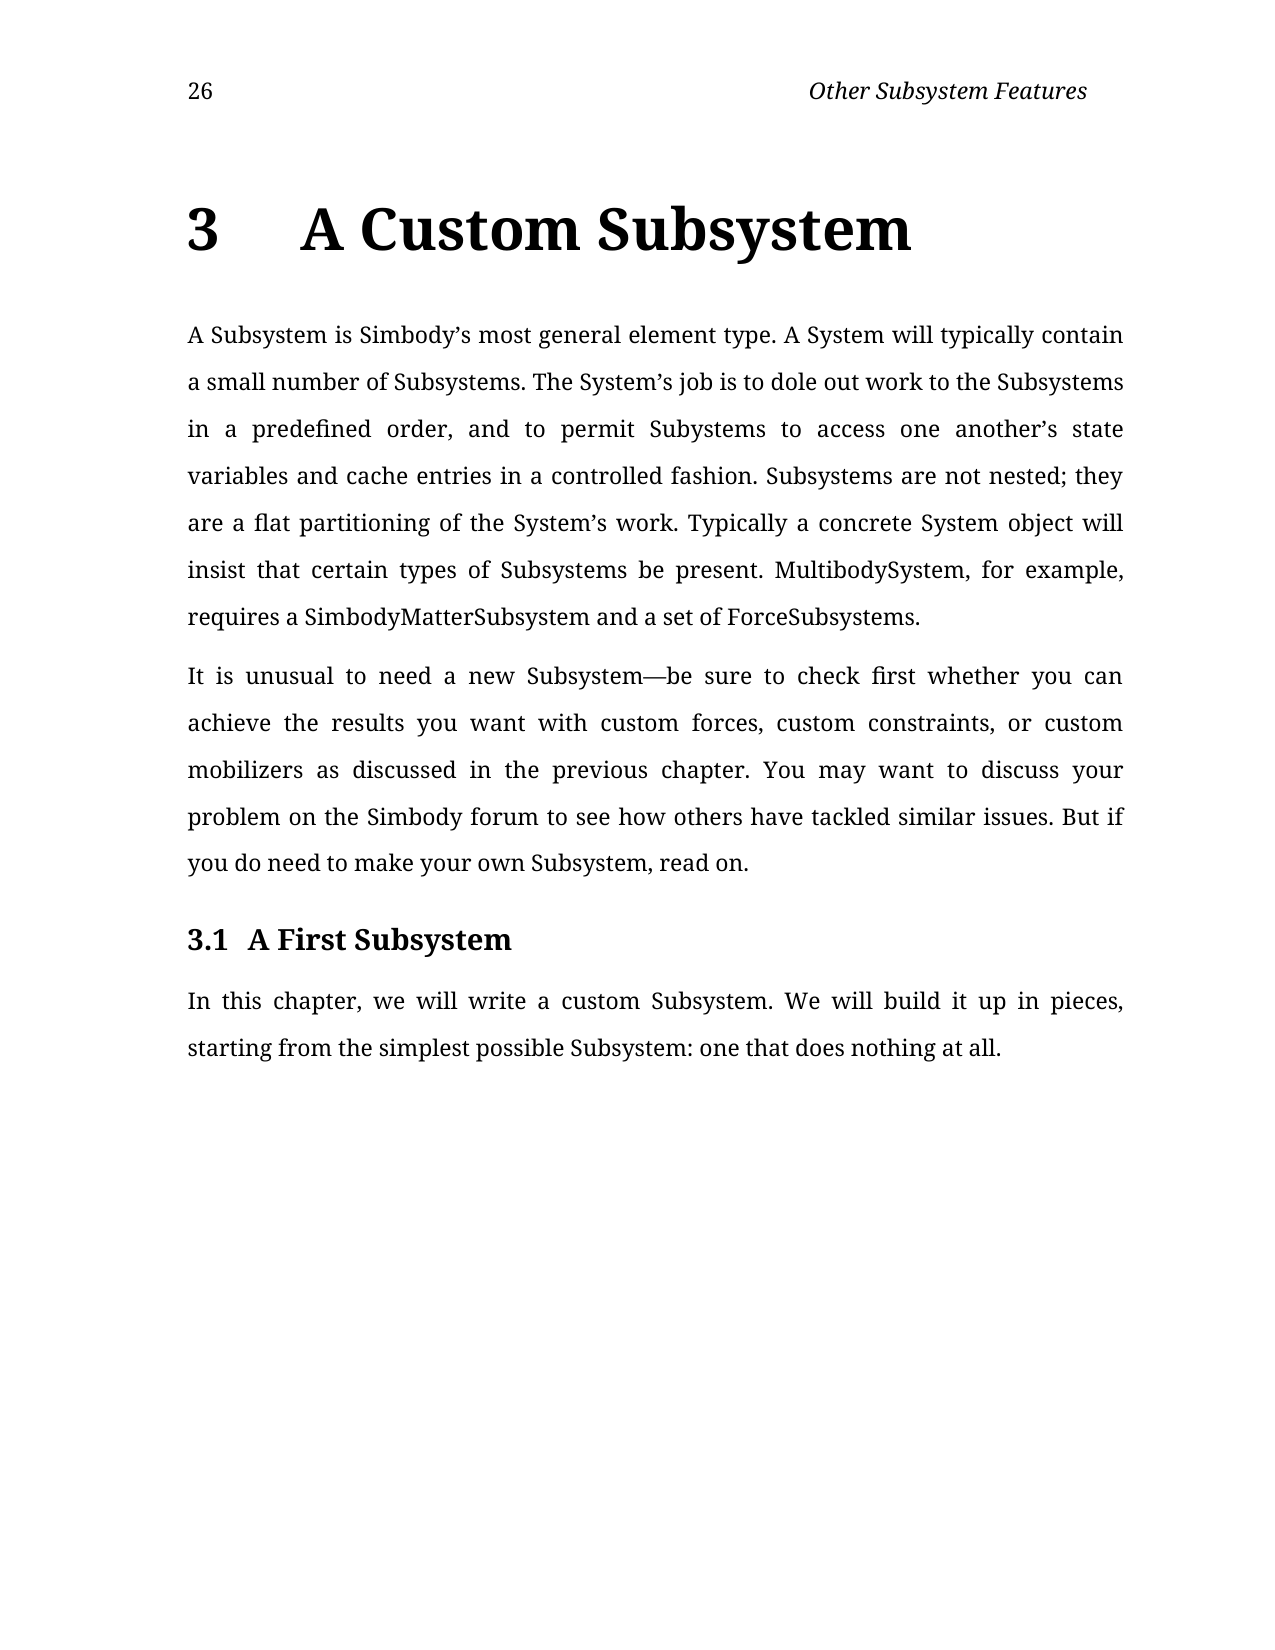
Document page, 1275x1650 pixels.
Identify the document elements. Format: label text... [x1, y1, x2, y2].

text It is unusual to need a new Subsystem—be sure to check first whether you can achieve the results you want with custom forces, custom constraints, or custom mobilizers as discussed in the previous chapter. You may want to discuss your problem on the Simbody forum to see how others have tackled similar issues. But if you do need to make your own Subsystem, read on. [187, 660, 1125, 878]
subtitle A First Subsystem [187, 919, 1125, 959]
text In this chapter, we will write a custom Subsystem. We will build it up in pieces, starting from the simplest possible Subsystem: one that does nothing at all. [187, 985, 1125, 1063]
subtitle A Custom Subsystem [187, 187, 1125, 267]
text A Subsystem is Simbody’s most general element type. A System will typically contain a small number of Subsystems. The System’s job is to dole out work to the Subsystems in a predefined order, and to permit Subystems to access one another’s state variables and cache entries in a controlled fashion. Subsystems are not nested; they are a flat partitioning of the System’s work. Typically a concrete System object will insist that certain types of Subsystems be present. MultibodySystem, for example, requires a SimbodyMatterSubsystem and a set of ForceSubsystems. [187, 319, 1125, 632]
